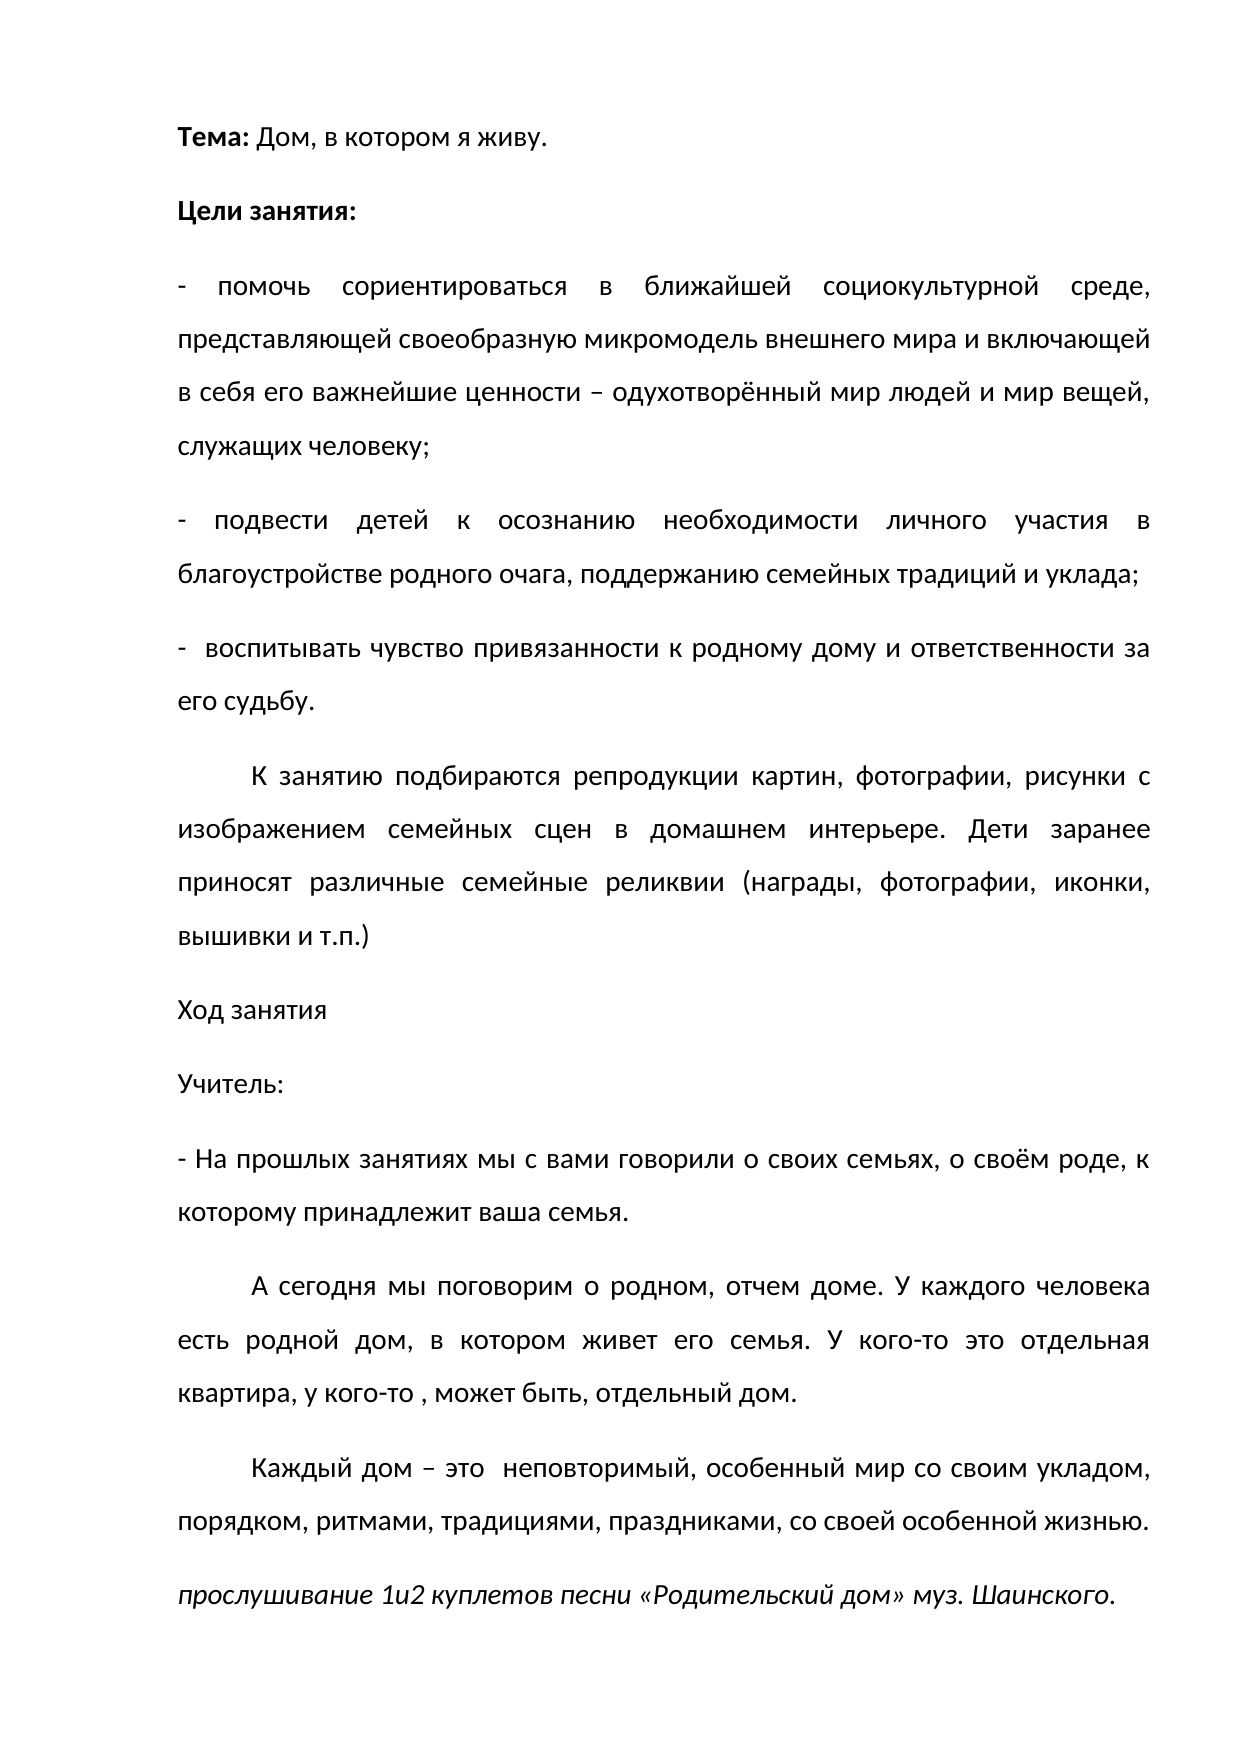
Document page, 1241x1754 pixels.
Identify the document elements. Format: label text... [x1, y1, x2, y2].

text - подвести детей к осознанию необходимости личного участия в благоустройстве родного очага, поддержанию семейных традиций и уклада; [177, 501, 1152, 590]
text Каждый дом – это неповторимый, особенный мир со своим укладом, порядком, ритмами, традициями, праздниками, со своей особенной жизнью. [177, 1449, 1152, 1538]
text Цели занятия: [177, 192, 1152, 228]
text - воспитывать чувство привязанности к родному дому и ответственности за его судьбу. [177, 629, 1152, 718]
text Тема: Дом, в котором я живу. [177, 118, 1152, 154]
text Ход занятия [177, 991, 1152, 1027]
text А сегодня мы поговорим о родном, отчем доме. У каждого человека есть родной дом, в котором живет его семья. У кого-то это отдельная квартира, у кого-то , может быть, отдельный дом. [177, 1267, 1152, 1410]
text Учитель: [177, 1066, 1152, 1101]
text - помочь сориентироваться в ближайшей социокультурной среде, представляющей своеобразную микромодель внешнего мира и включающей в себя его важнейшие ценности – одухотворённый мир людей и мир вещей, служащих человеку; [177, 267, 1152, 463]
text К занятию подбираются репродукции картин, фотографии, рисунки с изображением семейных сцен в домашнем интерьере. Дети заранее приносят различные семейные реликвии (награды, фотографии, иконки, вышивки и т.п.) [177, 757, 1152, 953]
text прослушивание 1и2 куплетов песни «Родительский дом» муз. Шаинского. [177, 1576, 1152, 1612]
text - На прошлых занятиях мы с вами говорили о своих семьях, о своём роде, к которому принадлежит ваша семья. [177, 1140, 1152, 1229]
